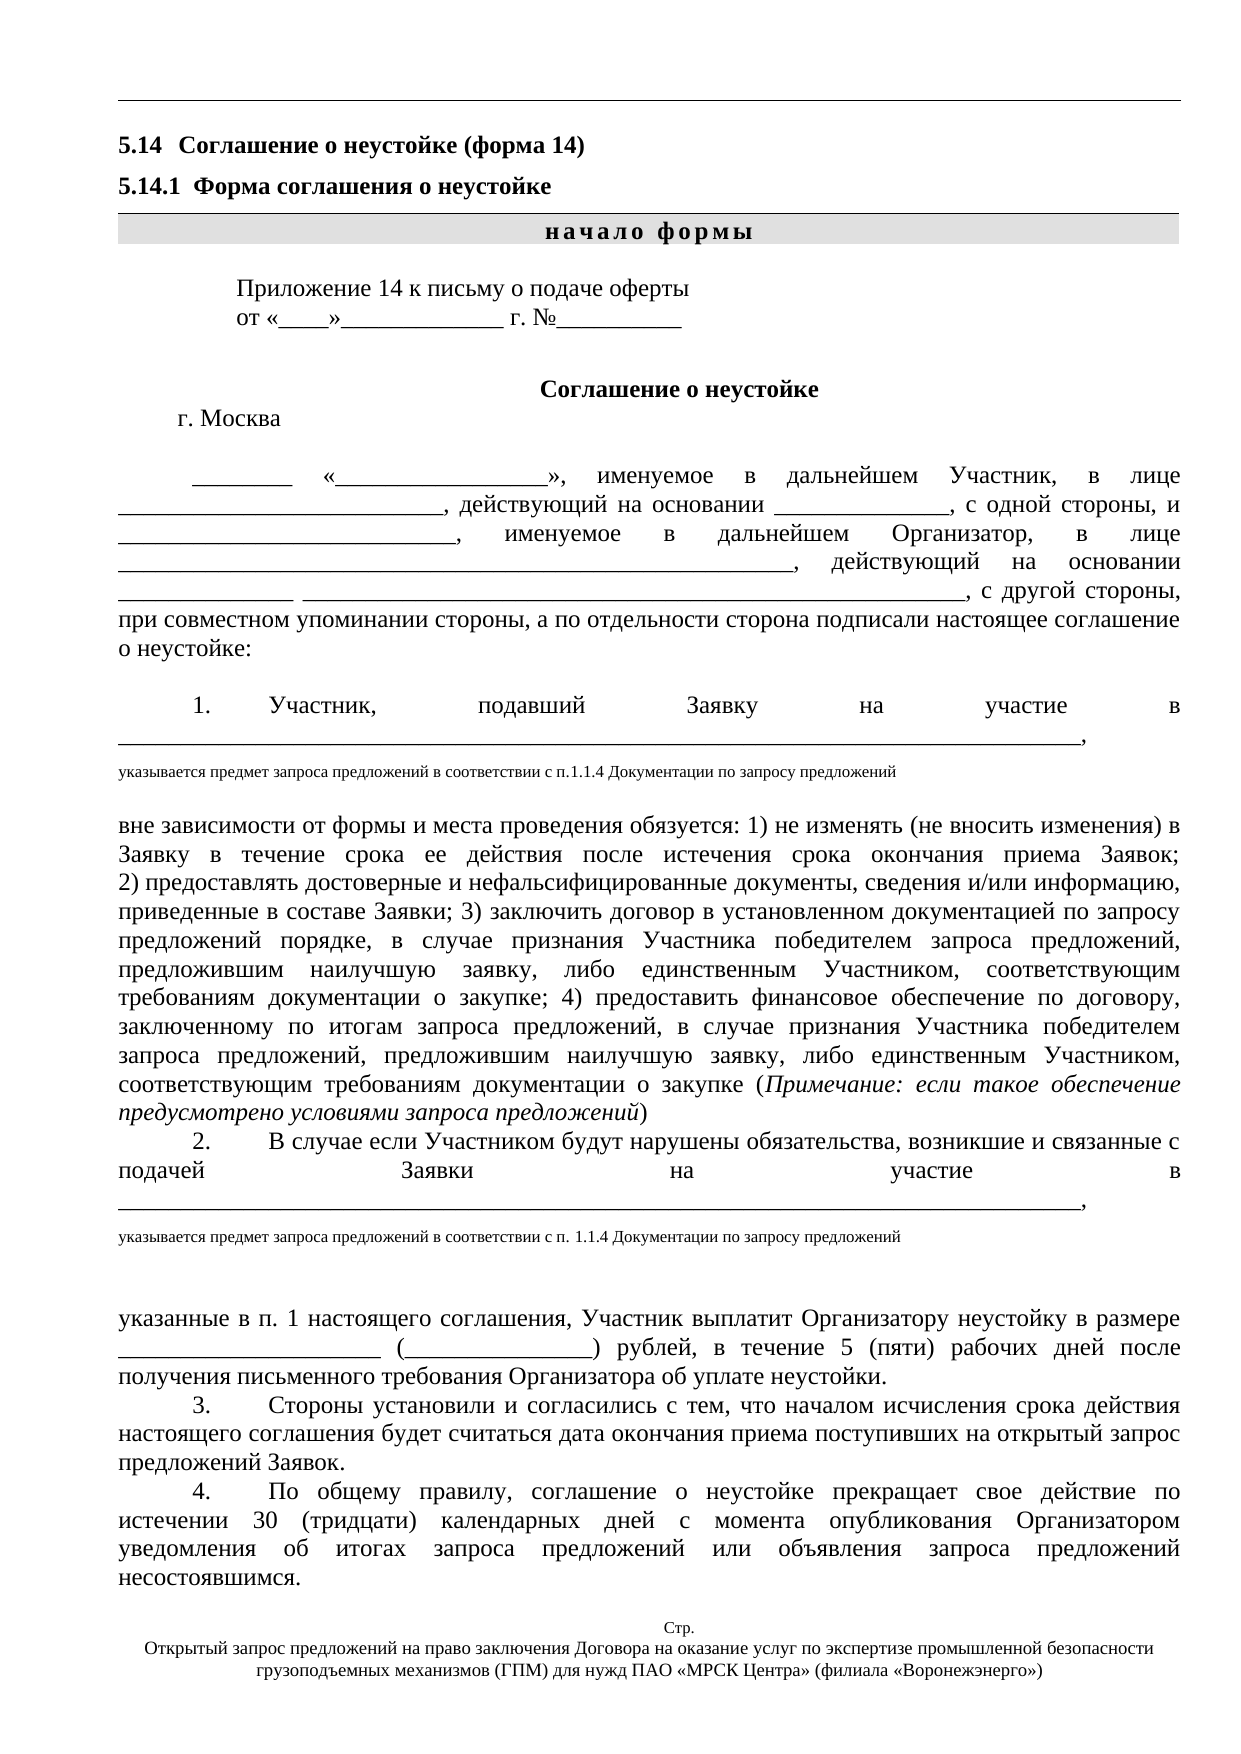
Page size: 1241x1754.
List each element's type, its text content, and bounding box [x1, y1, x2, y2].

subtitle Форма соглашения о неустойке [118, 171, 1181, 200]
text указывается предмет запроса предложений в соответствии с п. 1.1.4 Документации по запросу предложений [118, 1212, 1181, 1246]
text указывается предмет запроса предложений в соответствии с п.1.1.4 Документации по запросу предложений [118, 748, 1181, 781]
text ________ «_________________», именуемое в дальнейшем Участник, в лице __________________________, действующий на основании ______________, с одной стороны, и ___________________________, именуемое в дальнейшем Организатор, в лице ______________________________________________________, действующий на основании ______________ _____________________________________________________, с другой стороны, при совместном упоминании стороны, а по отдельности сторона подписали настоящее соглашение о неустойке: [118, 460, 1181, 661]
text Приложение 14 к письму о подаче оферты от «____»_____________ г. №__________ [236, 273, 1181, 331]
list В случае если Участником будут нарушены обязательства, возникшие и связанные с подачей Заявки на участие в _____________________________________________________________________________, [118, 1126, 1181, 1212]
text указанные в п. 1 настоящего соглашения, Участник выплатит Организатору неустойку в размере _____________________ (_______________) рублей, в течение 5 (пяти) рабочих дней после получения письменного требования Организатора об уплате неустойки. [118, 1303, 1181, 1390]
list По общему правилу, соглашение о неустойке прекращает свое действие по истечении 30 (тридцати) календарных дней с момента опубликования Организатором уведомления об итогах запроса предложений или объявления запроса предложений несостоявшимся. [118, 1476, 1181, 1591]
list Стороны установили и согласились с тем, что началом исчисления срока действия настоящего соглашения будет считаться дата окончания приема поступивших на открытый запрос предложений Заявок. [118, 1390, 1181, 1476]
subtitle Соглашение о неустойке (форма 14) [118, 130, 1181, 159]
list Участник, подавший Заявку на участие в _____________________________________________________________________________, [118, 690, 1181, 748]
text Соглашение о неустойке [118, 374, 1181, 403]
text г. Москва [118, 403, 1181, 431]
text начало формы [118, 214, 1179, 244]
text вне зависимости от формы и места проведения обязуется: 1) не изменять (не вносить изменения) в Заявку в течение срока ее действия после истечения срока окончания приема Заявок; 2) предоставлять достоверные и нефальсифицированные документы, сведения и/или информацию, приведенные в составе Заявки; 3) заключить договор в установленном документацией по запросу предложений порядке, в случае признания Участника победителем запроса предложений, предложившим наилучшую заявку, либо единственным Участником, соответствующим требованиям документации о закупке; 4) предоставить финансовое обеспечение по договору, заключенному по итогам запроса предложений, в случае признания Участника победителем запроса предложений, предложившим наилучшую заявку, либо единственным Участником, соответствующим требованиям документации о закупке (Примечание: если такое обеспечение предусмотрено условиями запроса предложений) [118, 810, 1181, 1126]
